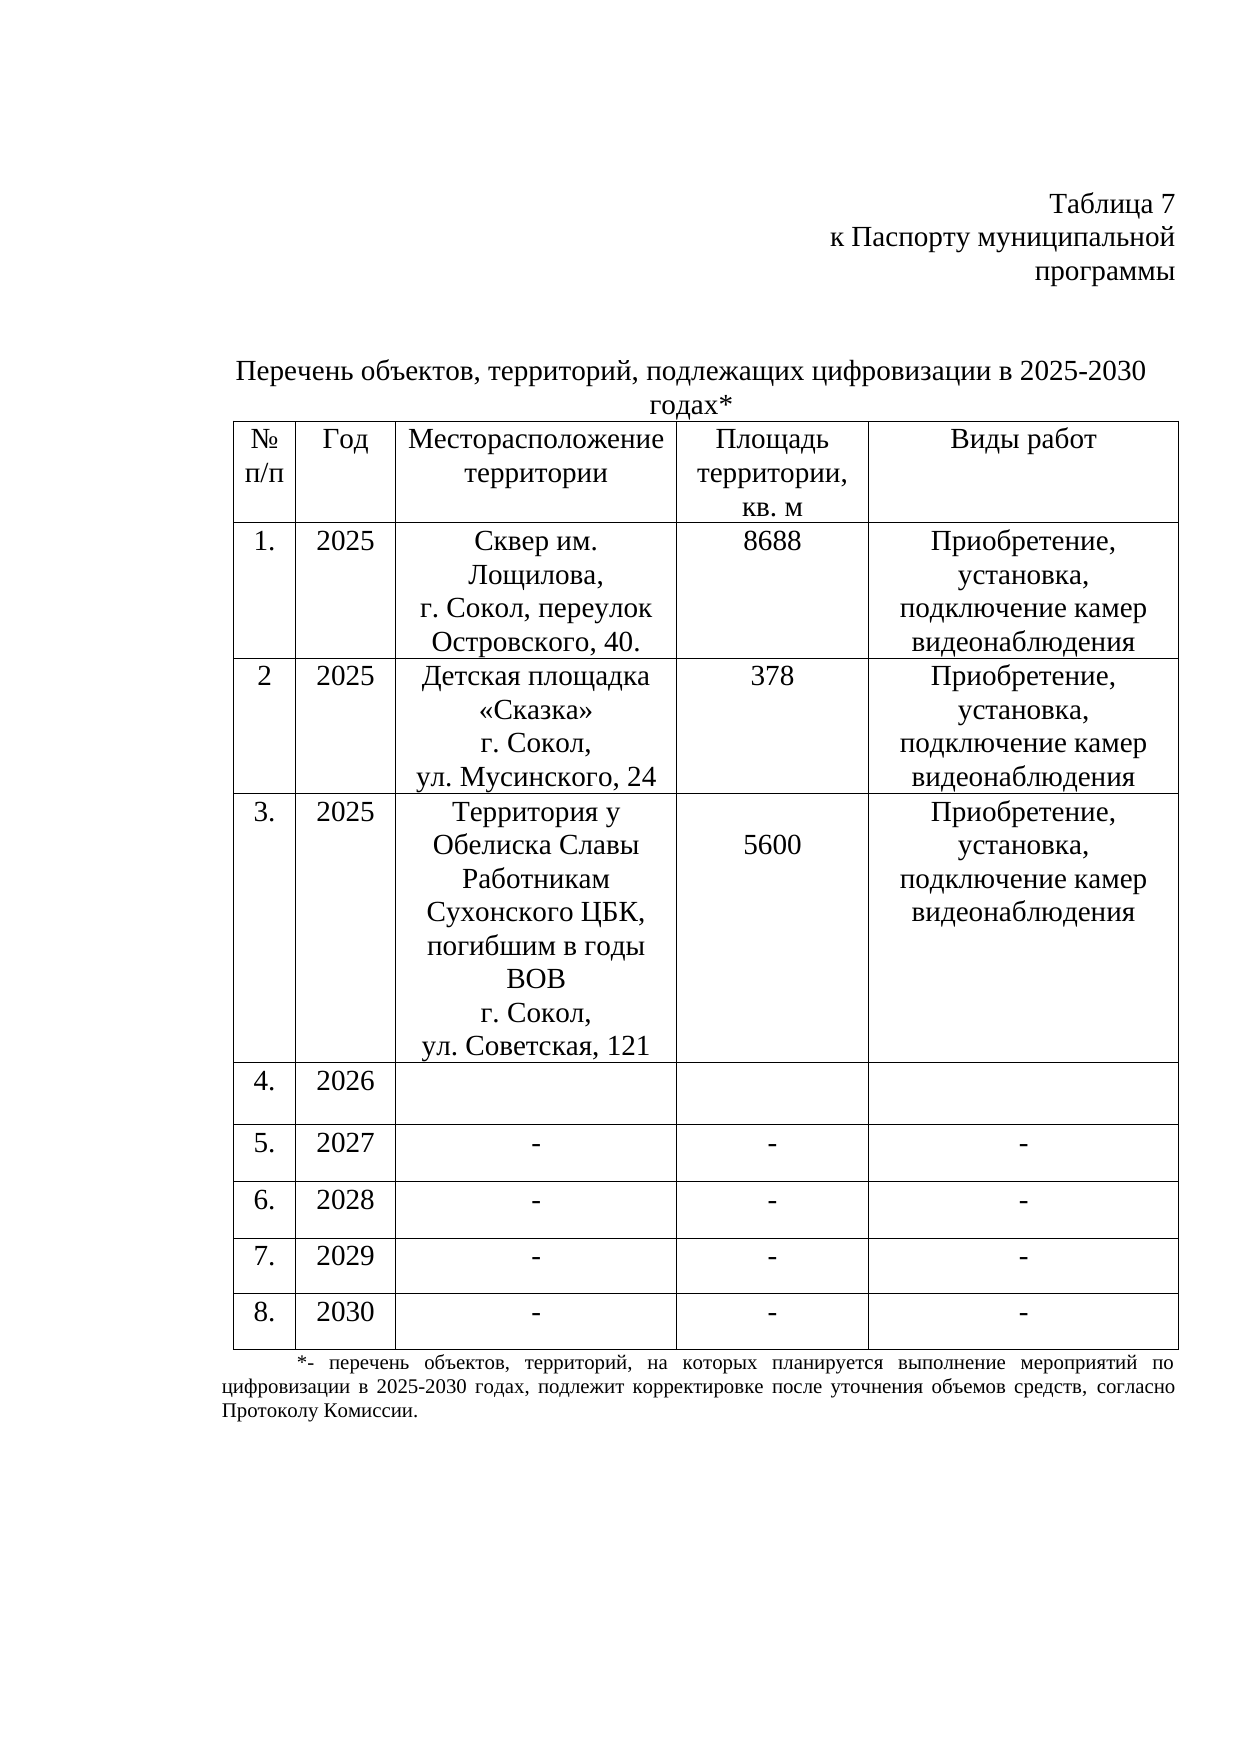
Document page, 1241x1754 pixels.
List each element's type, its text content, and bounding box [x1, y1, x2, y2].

table_cell Территория у Обелиска Славы Работникам Сухонского ЦБК, погибшим в годы ВОВ г. Сокол, ул. Советская, 121 [396, 794, 676, 1062]
table_cell 3. [234, 794, 295, 1062]
table_cell 2029 [296, 1239, 395, 1293]
table_cell - [677, 1182, 868, 1237]
table_cell 2028 [296, 1182, 395, 1237]
table_cell - [396, 1125, 676, 1181]
table_cell 4. [234, 1063, 295, 1124]
table_cell [396, 1063, 676, 1124]
table_cell - [396, 1239, 676, 1293]
table_cell Приобретение, установка, подключение камер видеонаблюдения [869, 794, 1178, 1062]
table_cell - [396, 1182, 676, 1237]
table_header Месторасположение территории [396, 422, 676, 522]
table_cell 1. [234, 523, 295, 657]
text Перечень объектов, территорий, подлежащих цифровизации в 2025-2030 годах* [207, 353, 1175, 421]
text программы [282, 253, 1175, 286]
table_cell 2027 [296, 1125, 395, 1181]
table_cell Приобретение, установка, подключение камер видеонаблюдения [869, 659, 1178, 793]
table_cell Детская площадка «Сказка» г. Сокол, ул. Мусинского, 24 [396, 659, 676, 793]
table_header № п/п [234, 422, 295, 522]
table_cell - [869, 1182, 1178, 1237]
table_header Площадь территории, кв. м [677, 422, 868, 522]
table_cell Сквер им. Лощилова, г. Сокол, переулок Островского, 40. [396, 523, 676, 657]
table_cell 5600 [677, 794, 868, 1062]
table_cell - [396, 1294, 676, 1349]
table_cell 2026 [296, 1063, 395, 1124]
table_cell 2030 [296, 1294, 395, 1349]
table_cell 5. [234, 1125, 295, 1181]
table_cell 378 [677, 659, 868, 793]
table_cell - [677, 1239, 868, 1293]
text Таблица 7 [207, 186, 1175, 219]
table_cell [677, 1063, 868, 1124]
table_cell 6. [234, 1182, 295, 1237]
text к Паспорту муниципальной [282, 219, 1175, 253]
table_cell - [677, 1294, 868, 1349]
table_cell 8. [234, 1294, 295, 1349]
table_cell Приобретение, установка, подключение камер видеонаблюдения [869, 523, 1178, 657]
table_header Год [296, 422, 395, 522]
table_header Виды работ [869, 422, 1178, 522]
table_cell 2025 [296, 659, 395, 793]
table_cell 7. [234, 1239, 295, 1293]
table_cell [869, 1063, 1178, 1124]
table_cell 8688 [677, 523, 868, 657]
text *- перечень объектов, территорий, на которых планируется выполнение мероприятий по цифровизации в 2025-2030 годах, подлежит корректировке после уточнения объемов средств, согласно Протоколу Комиссии. [222, 1350, 1175, 1422]
table_cell - [677, 1125, 868, 1181]
table_cell - [869, 1125, 1178, 1181]
table_cell - [869, 1239, 1178, 1293]
table_cell - [869, 1294, 1178, 1349]
table_cell 2025 [296, 523, 395, 657]
table_cell 2 [234, 659, 295, 793]
table_cell 2025 [296, 794, 395, 1062]
